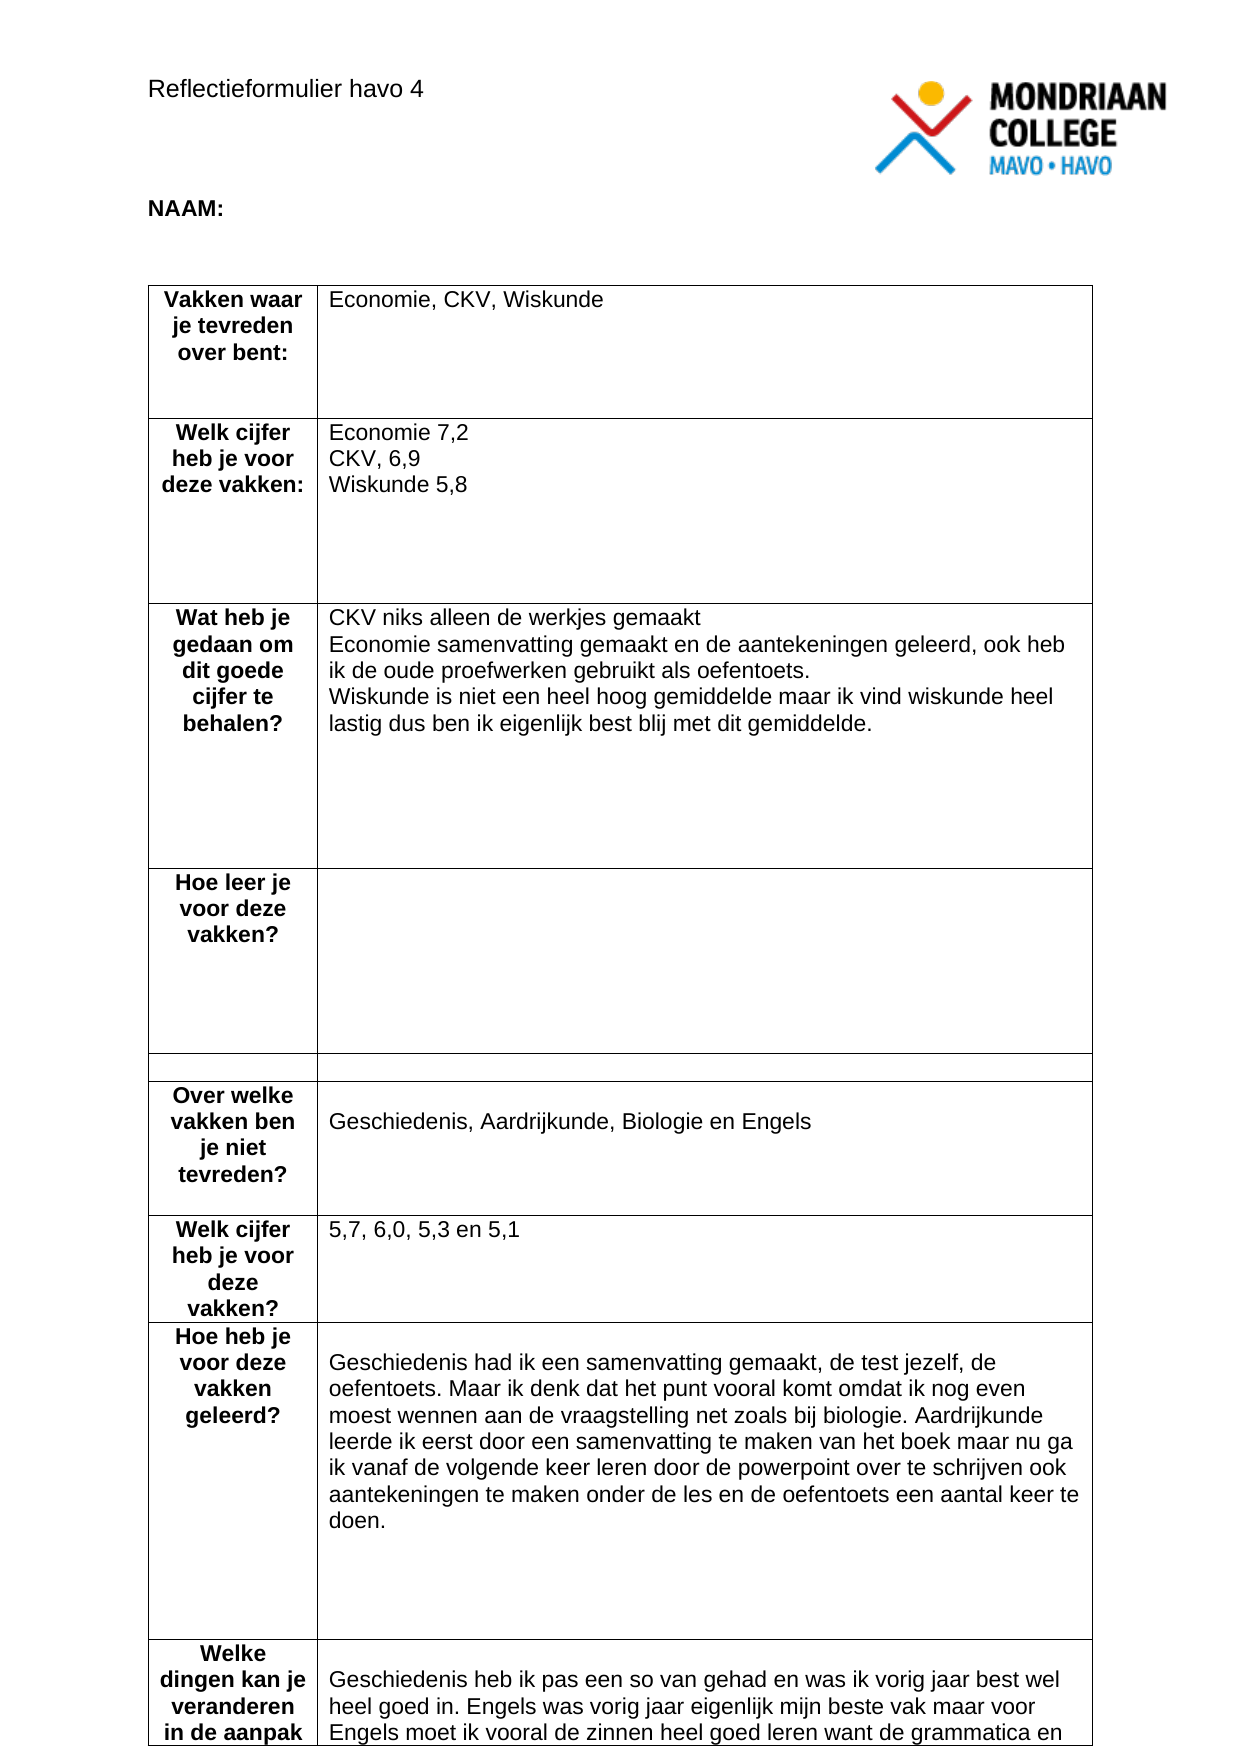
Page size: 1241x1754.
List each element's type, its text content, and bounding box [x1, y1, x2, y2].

table_cell [318, 1054, 1092, 1081]
picture [874, 81, 1167, 176]
table_cell [318, 869, 1092, 1053]
table_cell Hoe heb je voor deze vakken geleerd? [149, 1323, 317, 1639]
text NAAM: [148, 194, 1093, 221]
table_cell Geschiedenis, Aardrijkunde, Biologie en Engels [318, 1082, 1092, 1215]
table_cell Economie 7,2 CKV, 6,9 Wiskunde 5,8 [318, 419, 1092, 603]
table_cell Geschiedenis had ik een samenvatting gemaakt, de test jezelf, de oefentoets. Maar ik denk dat het punt vooral komt omdat ik nog even moest wennen aan de vraagstelling net zoals bij biologie. Aardrijkunde leerde ik eerst door een samenvatting te maken van het boek maar nu ga ik vanaf de volgende keer leren door de powerpoint over te schrijven ook aantekeningen te maken onder de les en de oefentoets een aantal keer te doen. [318, 1323, 1092, 1639]
table_cell CKV niks alleen de werkjes gemaakt Economie samenvatting gemaakt en de aantekeningen geleerd, ook heb ik de oude proefwerken gebruikt als oefentoets. Wiskunde is niet een heel hoog gemiddelde maar ik vind wiskunde heel lastig dus ben ik eigenlijk best blij met dit gemiddelde. [318, 604, 1092, 868]
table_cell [318, 1640, 1092, 1745]
table_header Vakken waar je tevreden over bent: [149, 286, 317, 418]
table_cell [149, 1640, 317, 1745]
table_cell Over welke vakken ben je niet tevreden? [149, 1082, 317, 1215]
table_cell [149, 1054, 317, 1081]
table_cell Welk cijfer heb je voor deze vakken: [149, 419, 317, 603]
table_cell 5,7, 6,0, 5,3 en 5,1 [318, 1216, 1092, 1322]
table_header Economie, CKV, Wiskunde [318, 286, 1092, 418]
table_cell Hoe leer je voor deze vakken? [149, 869, 317, 1053]
table_cell Wat heb je gedaan om dit goede cijfer te behalen? [149, 604, 317, 868]
table_cell Welk cijfer heb je voor deze vakken? [149, 1216, 317, 1322]
